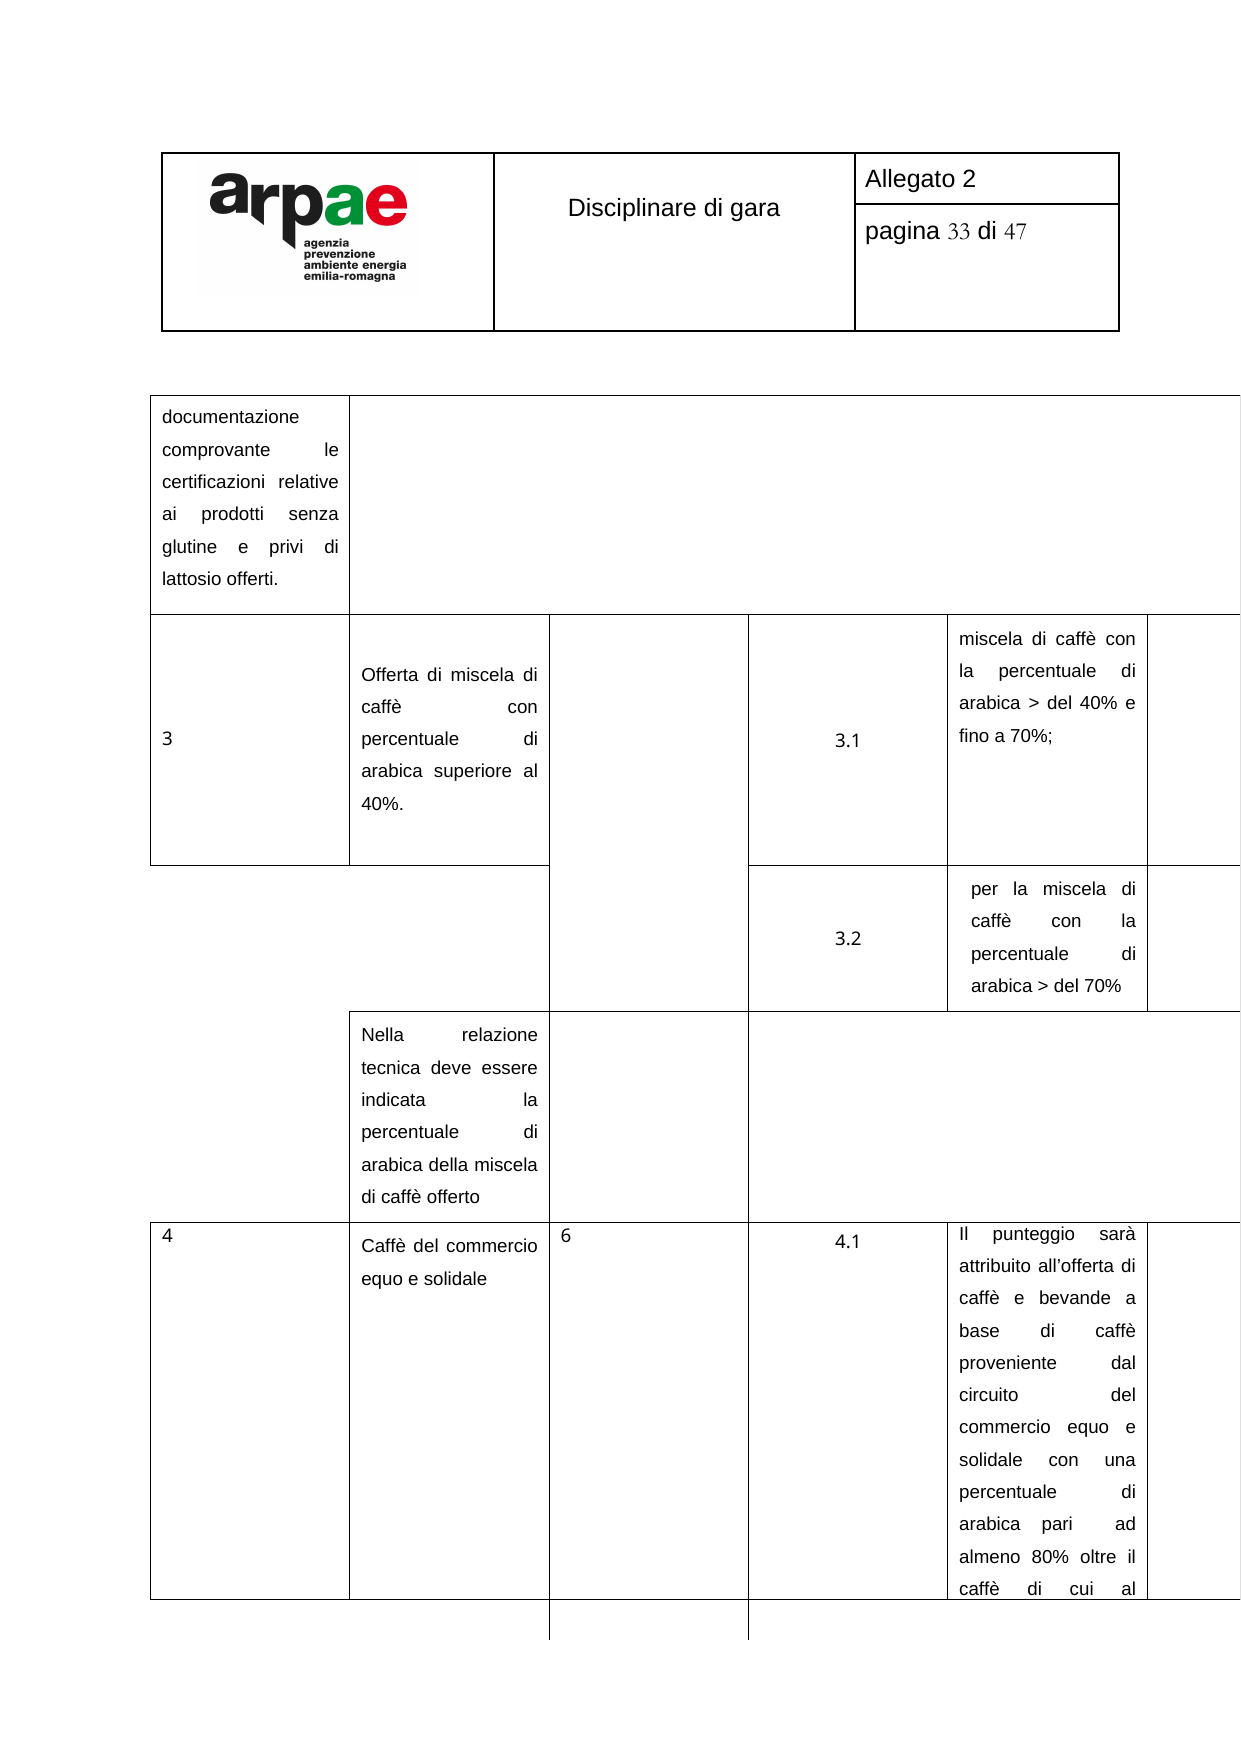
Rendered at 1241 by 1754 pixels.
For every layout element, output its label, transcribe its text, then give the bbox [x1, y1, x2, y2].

picture [197, 159, 420, 296]
table_cell Caffè del commercio equo e solidale [350, 1223, 549, 1599]
table_cell 6 [550, 1223, 748, 1599]
table_cell Nella relazione tecnica deve essere indicata la percentuale di arabica della miscela di caffè offerto [350, 1012, 549, 1222]
table_cell per la miscela di caffè con la percentuale di arabica > del 70% [948, 866, 1147, 1011]
table_cell Offerta di miscela di caffè con percentuale di arabica superiore al 40%. [350, 615, 549, 864]
table_cell 4 [1148, 615, 1240, 864]
table_cell 4.1 [749, 1223, 947, 1599]
table_cell miscela di caffè con la percentuale di arabica > del 40% e fino a 70%; [948, 615, 1147, 864]
table_cell 6 [1148, 1223, 1240, 1599]
table_cell [749, 1012, 1240, 1222]
table_cell [350, 396, 1240, 614]
table_cell [550, 1012, 748, 1222]
table_cell 3.2 [749, 866, 947, 1011]
table_cell 3 [151, 615, 349, 864]
table_cell 8 [1148, 866, 1240, 1011]
table_cell 8 [550, 615, 748, 1011]
table_cell 4 [151, 1223, 349, 1599]
table_cell 3.1 [749, 615, 947, 864]
